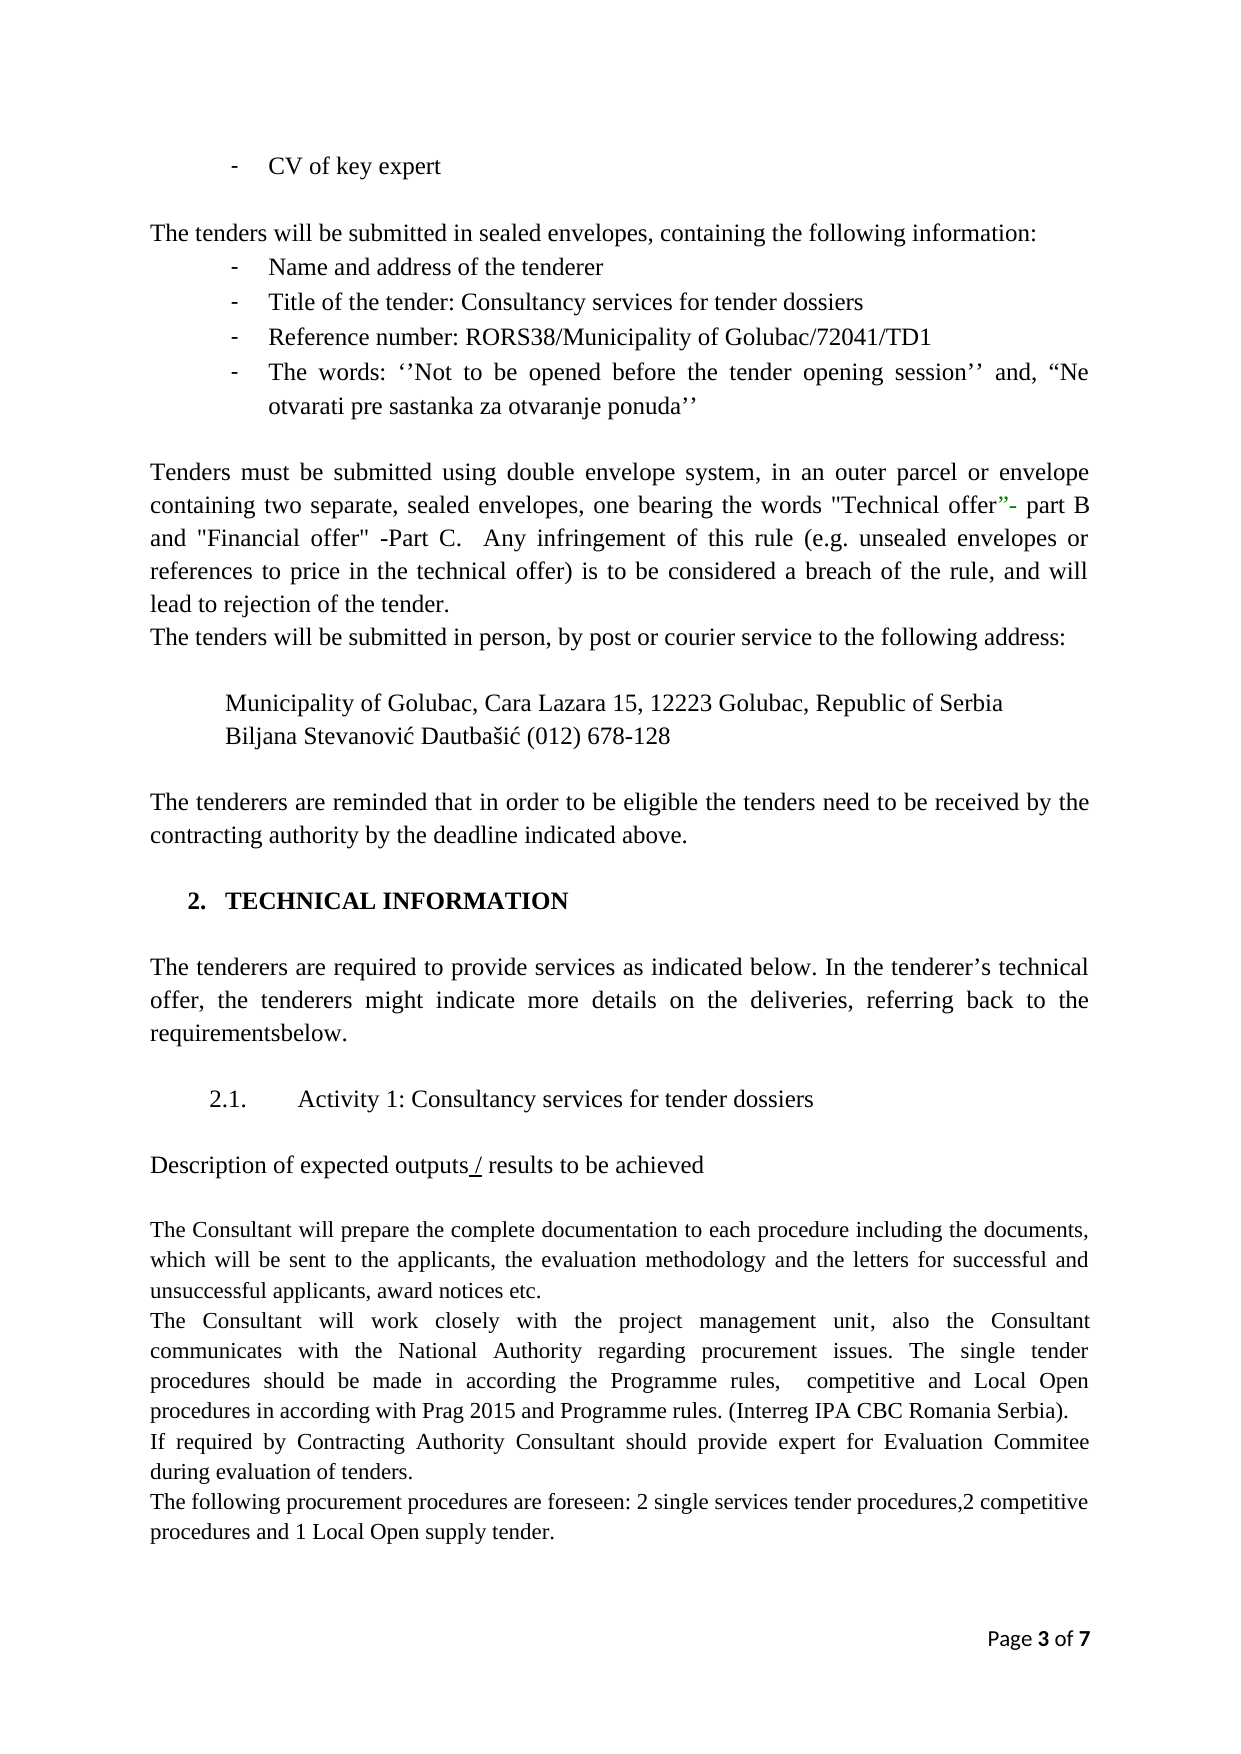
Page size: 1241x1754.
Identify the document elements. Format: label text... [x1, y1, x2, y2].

text Tenders must be submitted using double envelope system, in an outer parcel or envelope containing two separate, sealed envelopes, one bearing the words "Technical offer”- part B and "Financial offer" -Part C. Any infringement of this rule (e.g. unsealed envelopes or references to price in the technical offer) is to be considered a breach of the rule, and will lead to rejection of the tender. [150, 457, 1090, 618]
text If required by Contracting Authority Consultant should provide expert for Evaluation Commitee during evaluation of tenders. [150, 1428, 1090, 1484]
text The tenders will be submitted in sealed envelopes, containing the following information: [150, 218, 1090, 247]
text Municipality of Golubac, Cara Lazara 15, 12223 Golubac, Republic of Serbia [225, 688, 1090, 717]
text The following procurement procedures are foreseen: 2 single services tender procedures,2 competitive procedures and 1 Local Open supply tender. [150, 1488, 1090, 1545]
list CV of key expert [231, 150, 1090, 181]
list Title of the tender: Consultancy services for tender dossiers [231, 286, 1090, 317]
list Activity 1: Consultancy services for tender dossiers [209, 1084, 1090, 1113]
text Description of expected outputs / results to be achieved [150, 1150, 1090, 1179]
text The Consultant will prepare the complete documentation to each procedure including the documents, which will be sent to the applicants, the evaluation methodology and the letters for successful and unsuccessful applicants, award notices etc. [150, 1216, 1090, 1303]
list TECHNICAL INFORMATION [187, 886, 1090, 915]
list Reference number: RORS38/Municipality of Golubac/72041/TD1 [231, 321, 1090, 352]
text The tenderers are reminded that in order to be eligible the tenders need to be received by the contracting authority by the deadline indicated above. [150, 787, 1090, 849]
list The words: ‘’Not to be opened before the tender opening session’’ and, “Ne otvarati pre sastanka za otvaranje ponuda’’ [231, 356, 1090, 419]
text Biljana Stevanović Dautbašić (012) 678-128 [225, 721, 1090, 750]
list Name and address of the tenderer [231, 251, 1090, 282]
text The tenderers are required to provide services as indicated below. In the tenderer’s technical offer, the tenderers might indicate more details on the deliveries, referring back to the requirementsbelow. [150, 952, 1090, 1047]
text The Consultant will work closely with the project management unit, also the Consultant communicates with the National Authority regarding procurement issues. The single tender procedures should be made in according the Programme rules, competitive and Local Open procedures in according with Prag 2015 and Programme rules. (Interreg IPA CBC Romania Serbia). [150, 1307, 1090, 1424]
text The tenders will be submitted in person, by post or courier service to the following address: [150, 622, 1090, 651]
